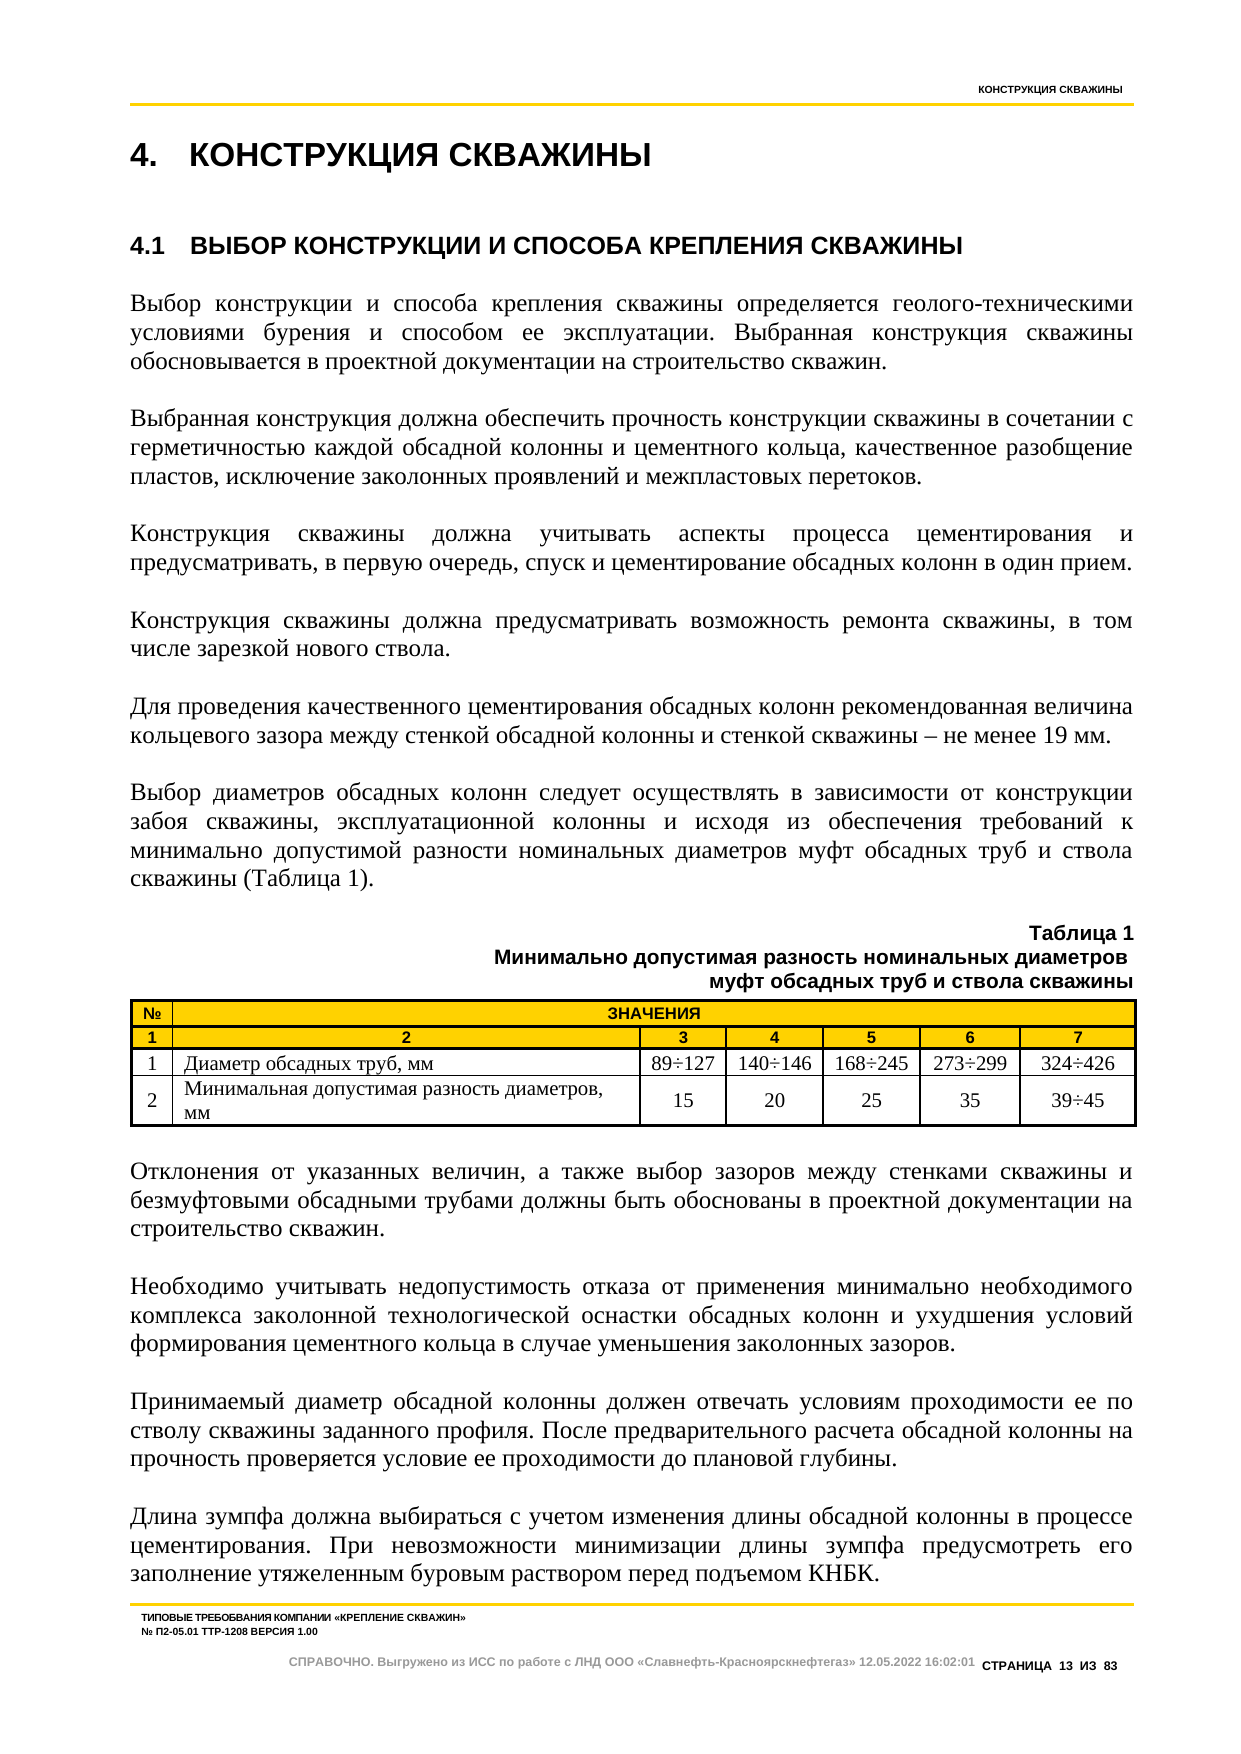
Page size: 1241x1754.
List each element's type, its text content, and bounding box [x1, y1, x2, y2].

table_cell 273÷299 [921, 1050, 1019, 1074]
table_cell 15 [641, 1076, 725, 1124]
table_cell 324÷426 [1021, 1050, 1134, 1074]
text Длина зумпфа должна выбираться с учетом изменения длины обсадной колонны в процессе цементирования. При невозможности минимизации длины зумпфа предусмотреть его заполнение утяжеленным буровым раствором перед подъемом КНБК. [130, 1501, 1134, 1587]
table_cell 35 [921, 1076, 1019, 1124]
table_cell 6 [921, 1028, 1019, 1047]
table_cell 89÷127 [641, 1050, 725, 1074]
text Выбранная конструкция должна обеспечить прочность конструкции скважины в сочетании с герметичностью каждой обсадной колонны и цементного кольца, качественное разобщение пластов, исключение заколонных проявлений и межпластовых перетоков. [130, 403, 1134, 490]
text Необходимо учитывать недопустимость отказа от применения минимально необходимого комплекса заколонной технологической оснастки обсадных колонн и ухудшения условий формирования цементного кольца в случае уменьшения заколонных зазоров. [130, 1271, 1134, 1357]
table_cell 168÷245 [824, 1050, 919, 1074]
text Для проведения качественного цементирования обсадных колонн рекомендованная величина кольцевого зазора между стенкой обсадной колонны и стенкой скважины – не менее 19 мм. [130, 691, 1134, 748]
text Выбор конструкции и способа крепления скважины определяется геолого-техническими условиями бурения и способом ее эксплуатации. Выбранная конструкция скважины обосновывается в проектной документации на строительство скважин. [130, 288, 1134, 375]
text Конструкция скважины должна предусматривать возможность ремонта скважины, в том числе зарезкой нового ствола. [130, 605, 1134, 662]
table_cell 140÷146 [727, 1050, 822, 1074]
text КОНСТРУКЦИЯ СКВАЖИНЫ [130, 135, 1134, 173]
table_cell 2 [133, 1076, 172, 1124]
text Принимаемый диаметр обсадной колонны должен отвечать условиям проходимости ее по стволу скважины заданного профиля. После предварительного расчета обсадной колонны на прочность проверяется условие ее проходимости до плановой глубины. [130, 1386, 1134, 1472]
table_cell 5 [824, 1028, 919, 1047]
table_cell 1 [133, 1050, 172, 1074]
text Выбор диаметров обсадных колонн следует осуществлять в зависимости от конструкции забоя скважины, эксплуатационной колонны и исходя из обеспечения требований к минимально допустимой разности номинальных диаметров муфт обсадных труб и ствола скважины (Таблица 1). [130, 777, 1134, 892]
table_cell 3 [641, 1028, 725, 1047]
table_cell 39÷45 [1021, 1076, 1134, 1124]
table_cell 2 [173, 1028, 639, 1047]
table_cell 7 [1021, 1028, 1134, 1047]
text Отклонения от указанных величин, а также выбор зазоров между стенками скважины и безмуфтовыми обсадными трубами должны быть обоснованы в проектной документации на строительство скважин. [130, 1156, 1134, 1242]
table_header Значения [173, 1002, 1134, 1025]
text ВЫБОР КОНСТРУКЦИИ И СПОСОБА КРЕПЛЕНИЯ СКВАЖИНЫ [130, 231, 1134, 260]
table_cell Диаметр обсадных труб, мм [173, 1050, 639, 1074]
text Конструкция скважины должна учитывать аспекты процесса цементирования и предусматривать, в первую очередь, спуск и цементирование обсадных колонн в один прием. [130, 518, 1134, 576]
text Минимально допустимая разность номинальных диаметров муфт обсадных труб и ствола скважины [130, 945, 1134, 993]
table_cell 25 [824, 1076, 919, 1124]
table_cell Минимальная допустимая разность диаметров, мм [173, 1076, 639, 1124]
table_cell 20 [727, 1076, 822, 1124]
table_cell 4 [727, 1028, 822, 1047]
table_header № [133, 1002, 172, 1025]
table_cell 1 [133, 1028, 172, 1047]
